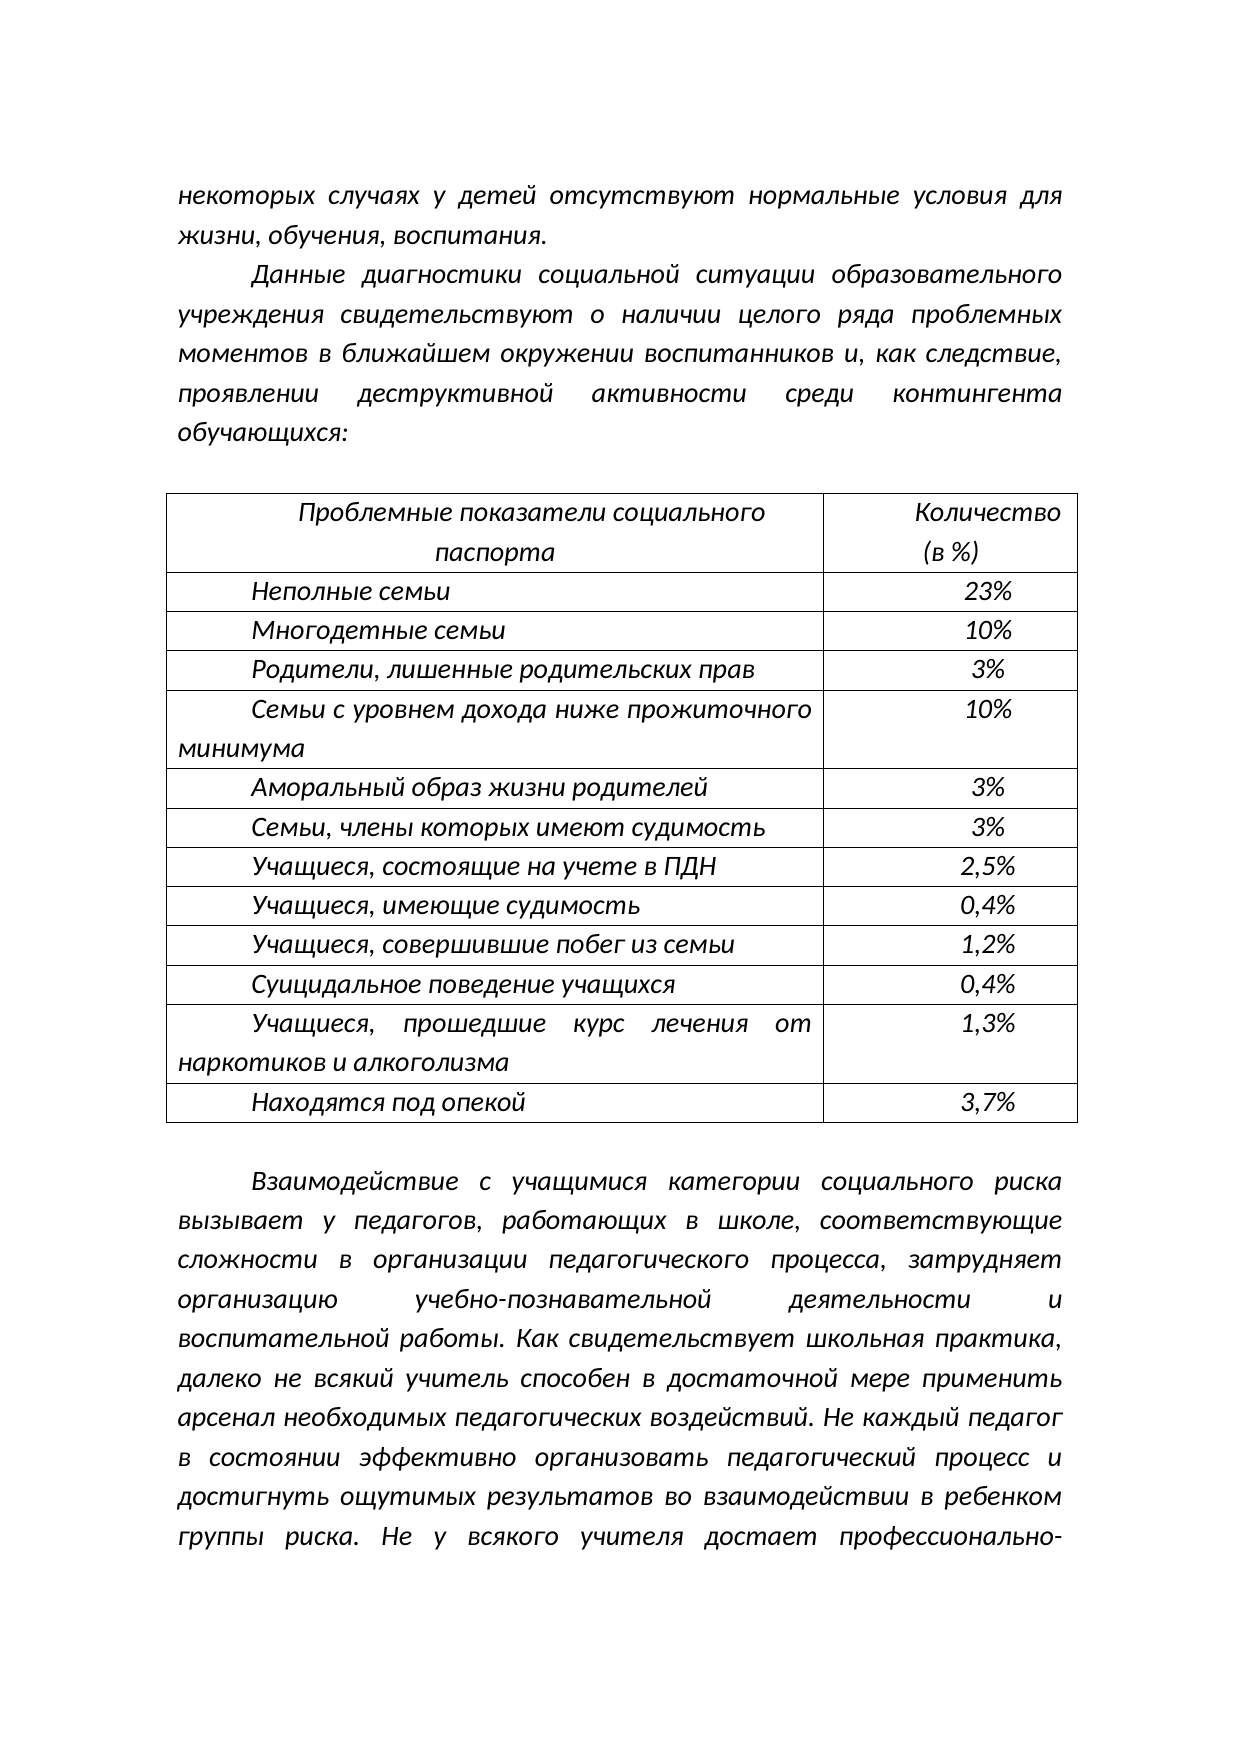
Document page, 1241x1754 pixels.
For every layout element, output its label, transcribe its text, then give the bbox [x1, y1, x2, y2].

table_cell 3,7% [824, 1084, 1077, 1122]
table_header Проблемные показатели социального паспорта [167, 494, 823, 572]
table_cell 0,4% [824, 966, 1077, 1004]
table_cell 3% [824, 769, 1077, 808]
table_cell 10% [824, 612, 1077, 650]
table_cell Суицидальное поведение учащихся [167, 966, 823, 1004]
table_cell Учащиеся, совершившие побег из семьи [167, 926, 823, 965]
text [177, 1162, 1063, 1552]
table_cell Родители, лишенные родительских прав [167, 651, 823, 689]
table_cell Аморальный образ жизни родителей [167, 769, 823, 808]
table_cell Семьи, члены которых имеют судимость [167, 809, 823, 847]
table_header Количество (в %) [824, 494, 1077, 572]
table_cell 23% [824, 573, 1077, 611]
text Данные диагностики социальной ситуации образовательного учреждения свидетельствуют о наличии целого ряда проблемных моментов в ближайшем окружении воспитанников и, как следствие, проявлении деструктивной активности среди контингента обучающихся: [177, 256, 1063, 448]
table_cell Многодетные семьи [167, 612, 823, 650]
table_cell Учащиеся, состоящие на учете в ПДН [167, 848, 823, 886]
table_cell Учащиеся, прошедшие курс лечения от наркотиков и алкоголизма [167, 1005, 823, 1083]
table_cell 3% [824, 651, 1077, 689]
table_cell 10% [824, 691, 1077, 768]
table_cell 1,3% [824, 1005, 1077, 1083]
table_cell Учащиеся, имеющие судимость [167, 887, 823, 925]
table_cell 1,2% [824, 926, 1077, 965]
table_cell Неполные семьи [167, 573, 823, 611]
table_cell Семьи с уровнем дохода ниже прожиточного минимума [167, 691, 823, 768]
table_cell 3% [824, 809, 1077, 847]
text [177, 177, 1063, 251]
table_cell Находятся под опекой [167, 1084, 823, 1122]
table_cell 2,5% [824, 848, 1077, 886]
table_cell 0,4% [824, 887, 1077, 925]
